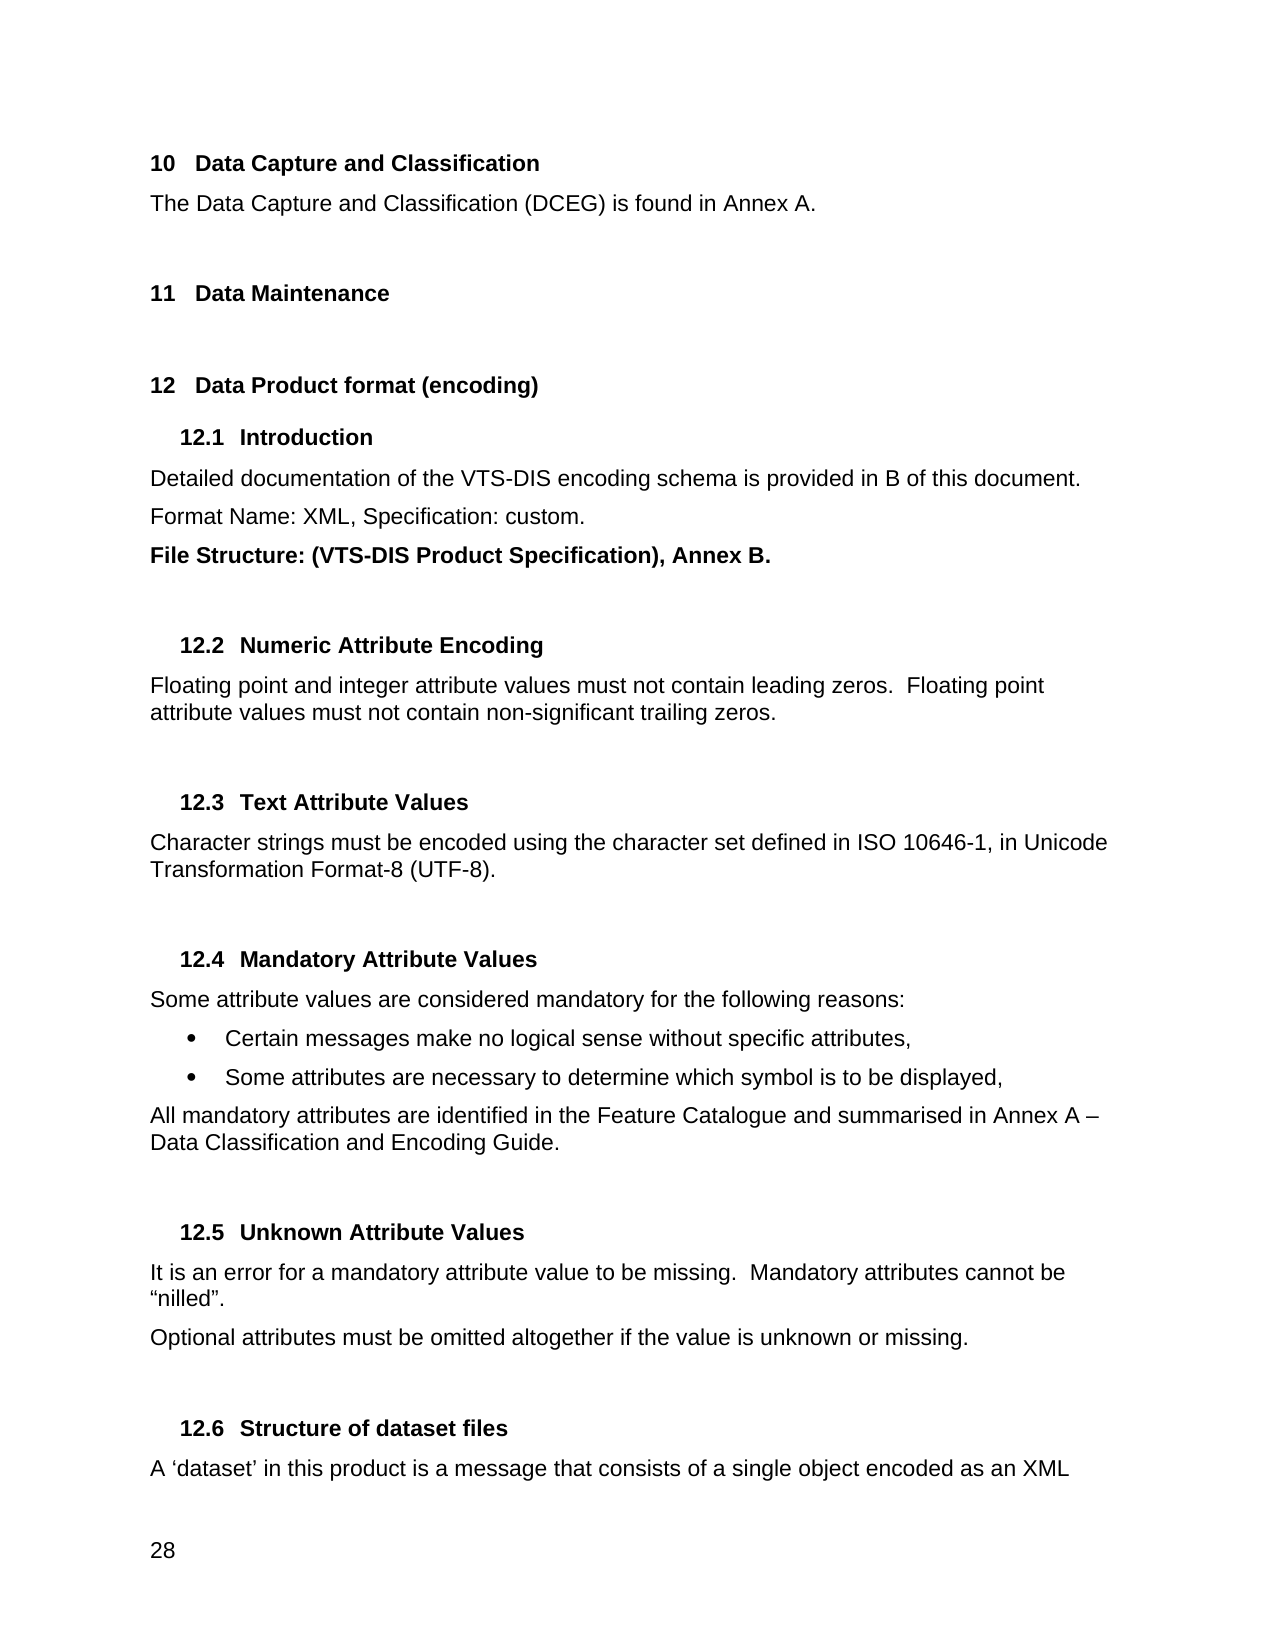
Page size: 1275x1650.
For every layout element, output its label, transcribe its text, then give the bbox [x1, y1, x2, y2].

subtitle Numeric Attribute Encoding [179, 632, 1125, 659]
text Format Name: XML, Specification: custom. [150, 503, 1125, 530]
text All mandatory attributes are identified in the Feature Catalogue and summarised in Annex A – Data Classification and Encoding Guide. [150, 1102, 1125, 1155]
list Certain messages make no logical sense without specific attributes, [187, 1025, 1125, 1051]
text Floating point and integer attribute values must not contain leading zeros. Floating point attribute values must not contain non-significant trailing zeros. [150, 672, 1125, 725]
subtitle Introduction [179, 424, 1125, 451]
subtitle Text Attribute Values [179, 789, 1125, 815]
text Detailed documentation of the VTS-DIS encoding schema is provided in B of this document. [150, 464, 1125, 491]
text The Data Capture and Classification (DCEG) is found in Annex A. [150, 190, 1125, 216]
text Character strings must be encoded using the character set defined in ISO 10646-1, in Unicode Transformation Format-8 (UTF-8). [150, 829, 1125, 882]
text Optional attributes must be omitted altogether if the value is unknown or missing. [150, 1324, 1125, 1351]
subtitle Data Maintenance [150, 280, 1125, 307]
subtitle Mandatory Attribute Values [179, 946, 1125, 972]
text Some attribute values are considered mandatory for the following reasons: [150, 986, 1125, 1012]
list Some attributes are necessary to determine which symbol is to be displayed, [187, 1063, 1125, 1090]
subtitle Structure of dataset files [179, 1414, 1125, 1441]
subtitle Unknown Attribute Values [179, 1219, 1125, 1245]
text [150, 1454, 1125, 1481]
subtitle Data Capture and Classification [150, 150, 1125, 176]
subtitle Data Product format (encoding) [150, 372, 1125, 398]
text It is an error for a mandatory attribute value to be missing. Mandatory attributes cannot be “nilled”. [150, 1259, 1125, 1312]
text File Structure: (VTS-DIS Product Specification), Annex B. [150, 542, 1125, 568]
